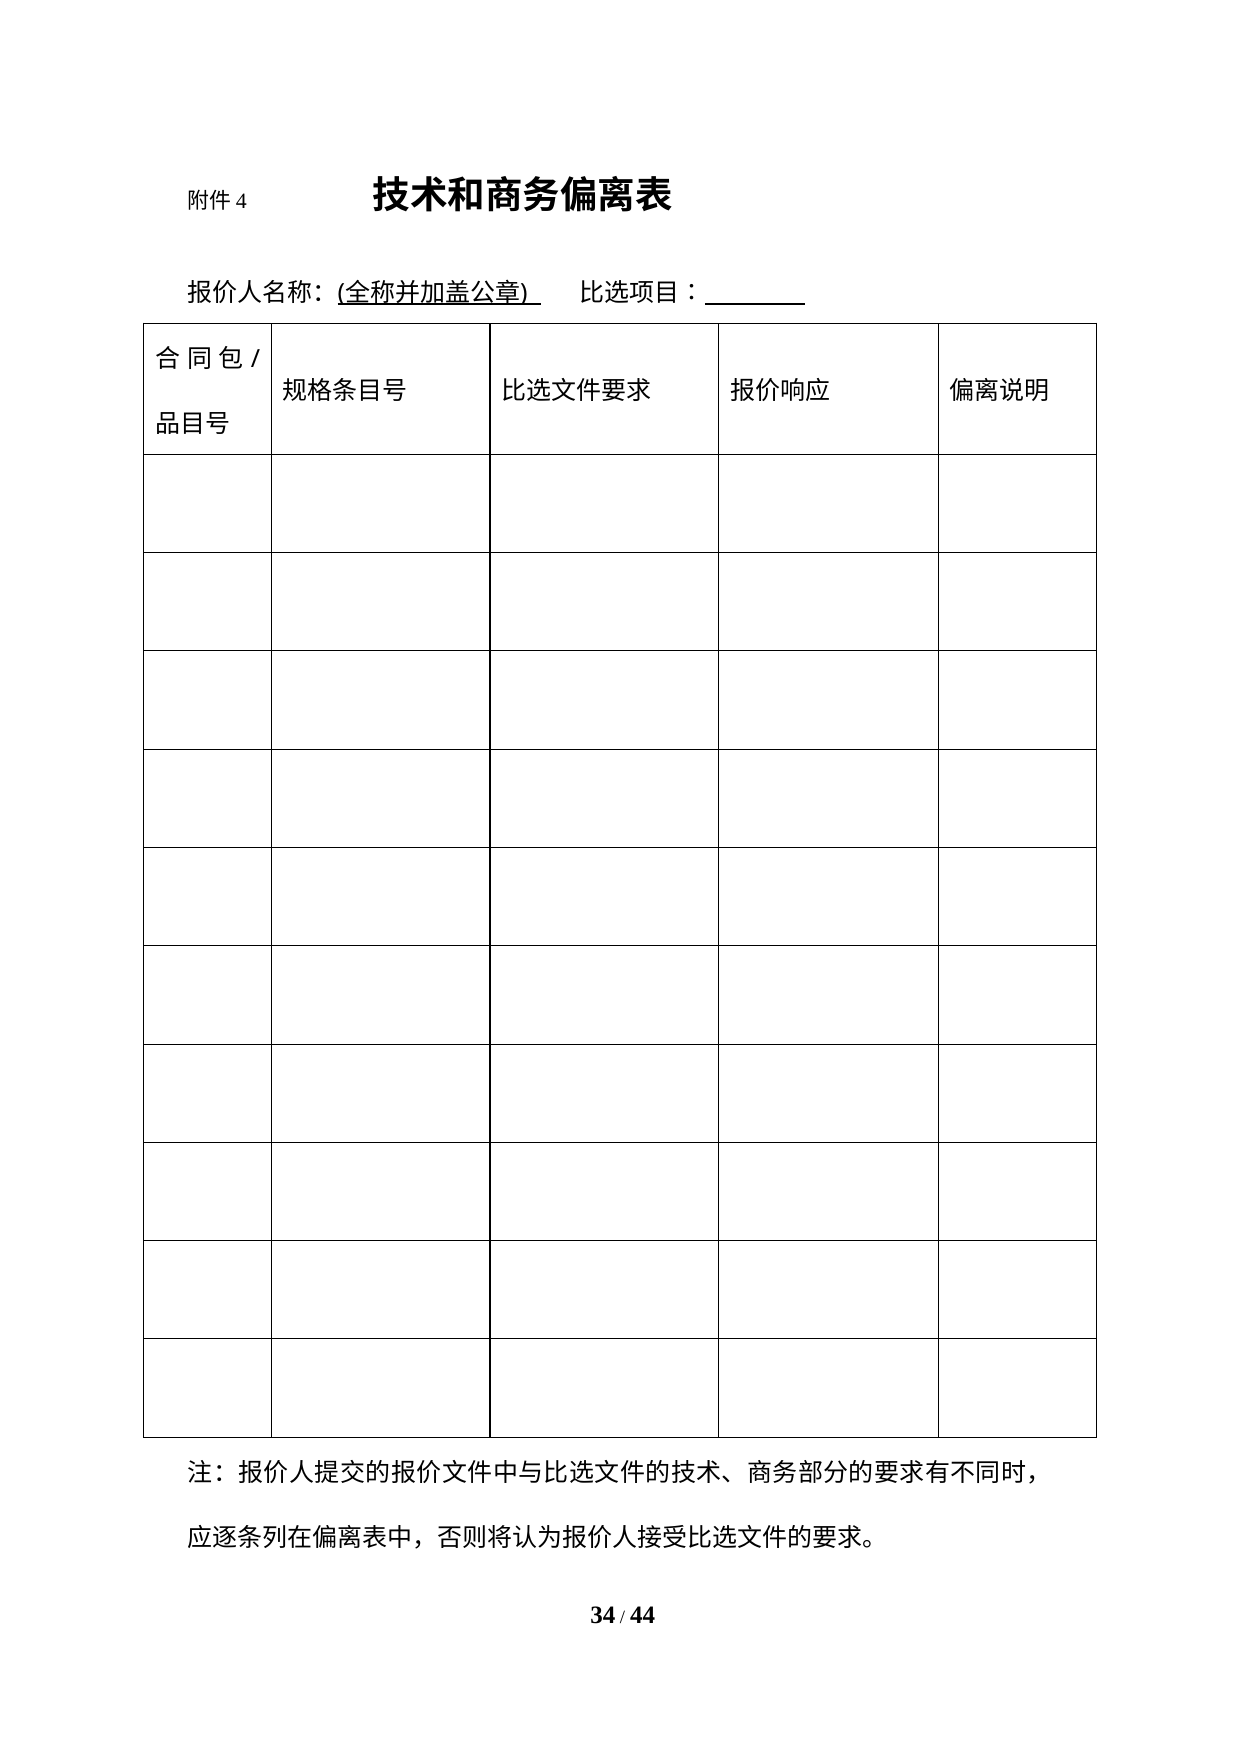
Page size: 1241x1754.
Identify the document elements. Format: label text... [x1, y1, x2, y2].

table_cell [491, 848, 718, 945]
table_cell [939, 750, 1096, 847]
table_cell [144, 651, 271, 748]
table_cell [491, 946, 718, 1043]
table_cell [719, 1241, 938, 1338]
table_cell [144, 946, 271, 1043]
table_cell [144, 1045, 271, 1142]
table_cell [144, 1143, 271, 1240]
text 报价人名称：(全称并加盖公章) 比选项目∶ [187, 258, 1053, 323]
table_cell [272, 651, 489, 748]
table_cell [491, 1143, 718, 1240]
table_cell [939, 1045, 1096, 1142]
table_header 比选文件要求 [491, 324, 718, 454]
table_cell [272, 1241, 489, 1338]
table_cell [491, 1339, 718, 1437]
table_cell [719, 651, 938, 748]
table_cell [144, 750, 271, 847]
table_cell [272, 750, 489, 847]
table_cell [719, 1045, 938, 1142]
table_cell [491, 750, 718, 847]
table_cell [939, 651, 1096, 748]
text 注：报价人提交的报价文件中与比选文件的技术、商务部分的要求有不同时，应逐条列在偏离表中，否则将认为报价人接受比选文件的要求。 [187, 1438, 1053, 1568]
table_cell [719, 750, 938, 847]
table_cell [719, 848, 938, 945]
table_header 偏离说明 [939, 324, 1096, 454]
text 附件4 技术和商务偏离表 [187, 160, 1053, 225]
table_cell [491, 553, 718, 650]
table_cell [272, 1045, 489, 1142]
table_cell [939, 553, 1096, 650]
table_cell [939, 946, 1096, 1043]
table_cell [272, 1339, 489, 1437]
table_cell [719, 1339, 938, 1437]
table_header 合同包/品目号 [144, 324, 271, 454]
table_cell [144, 1241, 271, 1338]
table_cell [144, 848, 271, 945]
table_cell [719, 1143, 938, 1240]
table_cell [939, 1241, 1096, 1338]
table_cell [272, 946, 489, 1043]
table_cell [272, 455, 489, 552]
table_cell [491, 1241, 718, 1338]
table_cell [272, 1143, 489, 1240]
table_cell [144, 553, 271, 650]
table_cell [719, 553, 938, 650]
table_cell [719, 455, 938, 552]
table_cell [491, 651, 718, 748]
table_cell [272, 848, 489, 945]
table_cell [939, 1339, 1096, 1437]
table_cell [719, 946, 938, 1043]
table_cell [144, 455, 271, 552]
table_cell [939, 1143, 1096, 1240]
table_cell [939, 848, 1096, 945]
table_cell [491, 1045, 718, 1142]
table_cell [272, 553, 489, 650]
table_cell [939, 455, 1096, 552]
table_cell [144, 1339, 271, 1437]
table_header 规格条目号 [272, 324, 489, 454]
table_cell [491, 455, 718, 552]
table_header 报价响应 [719, 324, 938, 454]
